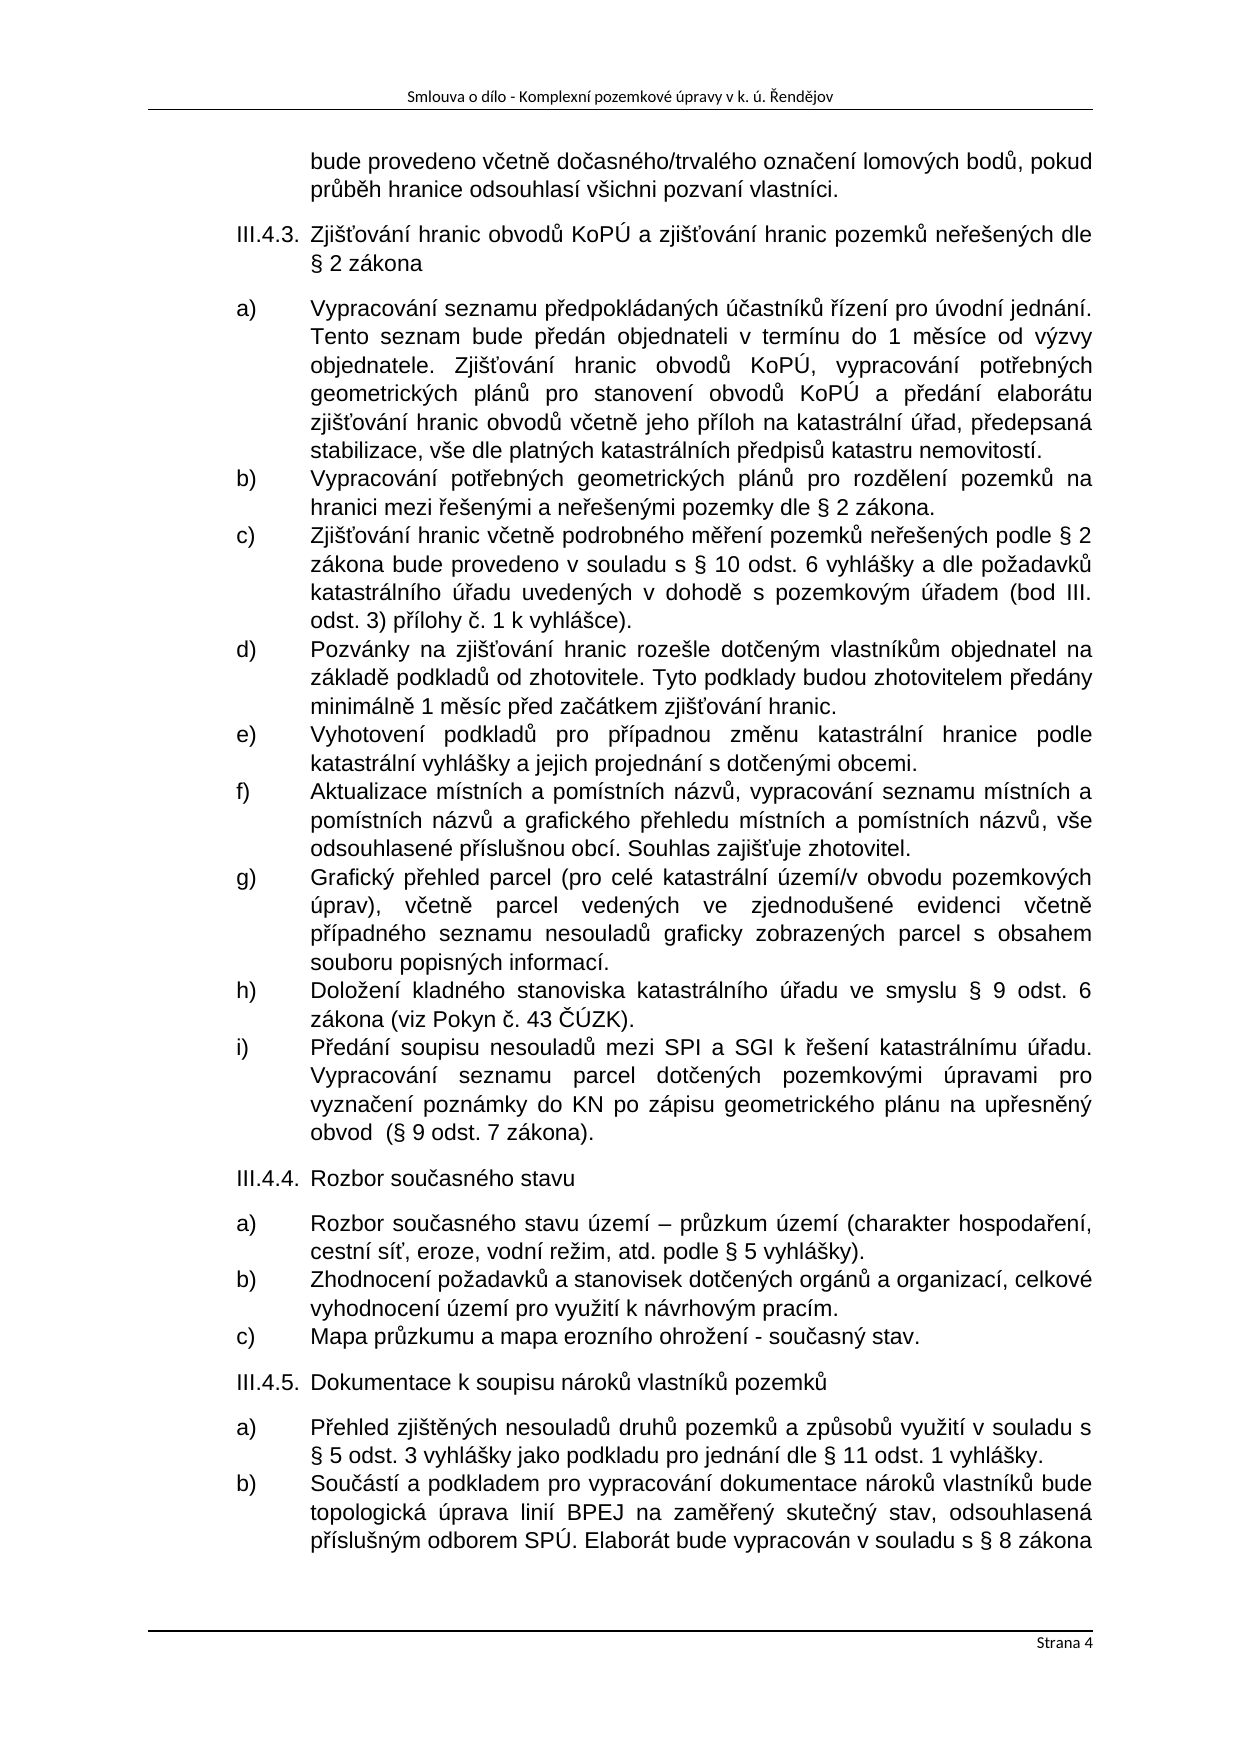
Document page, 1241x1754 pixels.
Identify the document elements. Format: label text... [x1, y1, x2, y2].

text Přehled zjištěných nesouladů druhů pozemků a způsobů využití v souladu s § 5 odst. 3 vyhlášky jako podkladu pro jednání dle § 11 odst. 1 vyhlášky. [236, 1413, 1093, 1468]
text Mapa průzkumu a mapa erozního ohrožení - současný stav. [236, 1323, 1093, 1350]
text Předání soupisu nesouladů mezi SPI a SGI k řešení katastrálnímu úřadu. Vypracování seznamu parcel dotčených pozemkovými úpravami pro vyznačení poznámky do KN po zápisu geometrického plánu na upřesněný obvod (§ 9 odst. 7 zákona). [236, 1034, 1093, 1146]
text Vypracování potřebných geometrických plánů pro rozdělení pozemků na hranici mezi řešenými a neřešenými pozemky dle § 2 zákona. [236, 465, 1093, 520]
text Vypracování seznamu předpokládaných účastníků řízení pro úvodní jednání. Tento seznam bude předán objednateli v termínu do 1 měsíce od výzvy objednatele. Zjišťování hranic obvodů KoPÚ, vypracování potřebných geometrických plánů pro stanovení obvodů KoPÚ a předání elaborátu zjišťování hranic obvodů včetně jeho příloh na katastrální úřad, předepsaná stabilizace, vše dle platných katastrálních předpisů katastru nemovitostí. [236, 295, 1093, 463]
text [236, 1470, 1093, 1554]
text Rozbor současného stavu území – průzkum území (charakter hospodaření, cestní síť, eroze, vodní režim, atd. podle § 5 vyhlášky). [236, 1209, 1093, 1264]
text Dokumentace k soupisu nároků vlastníků pozemků [236, 1368, 1093, 1395]
text Zjišťování hranic obvodů KoPÚ a zjišťování hranic pozemků neřešených dle § 2 zákona [236, 221, 1093, 276]
text Pozvánky na zjišťování hranic rozešle dotčeným vlastníkům objednatel na základě podkladů od zhotovitele. Tyto podklady budou zhotovitelem předány minimálně 1 měsíc před začátkem zjišťování hranic. [236, 636, 1093, 719]
text Doložení kladného stanoviska katastrálního úřadu ve smyslu § 9 odst. 6 zákona (viz Pokyn č. 43 ČÚZK). [236, 977, 1093, 1032]
text Grafický přehled parcel (pro celé katastrální území/v obvodu pozemkových úprav), včetně parcel vedených ve zjednodušené evidenci včetně případného seznamu nesouladů graficky zobrazených parcel s obsahem souboru popisných informací. [236, 863, 1093, 975]
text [236, 148, 1093, 202]
text Vyhotovení podkladů pro případnou změnu katastrální hranice podle katastrální vyhlášky a jejich projednání s dotčenými obcemi. [236, 721, 1093, 776]
text Aktualizace místních a pomístních názvů, vypracování seznamu místních a pomístních názvů a grafického přehledu místních a pomístních názvů, vše odsouhlasené příslušnou obcí. Souhlas zajišťuje zhotovitel. [236, 778, 1093, 861]
text Rozbor současného stavu [236, 1164, 1093, 1191]
text Zhodnocení požadavků a stanovisek dotčených orgánů a organizací, celkové vyhodnocení území pro využití k návrhovým pracím. [236, 1266, 1093, 1321]
text Zjišťování hranic včetně podrobného měření pozemků neřešených podle § 2 zákona bude provedeno v souladu s § 10 odst. 6 vyhlášky a dle požadavků katastrálního úřadu uvedených v dohodě s pozemkovým úřadem (bod III. odst. 3) přílohy č. 1 k vyhlášce). [236, 522, 1093, 634]
